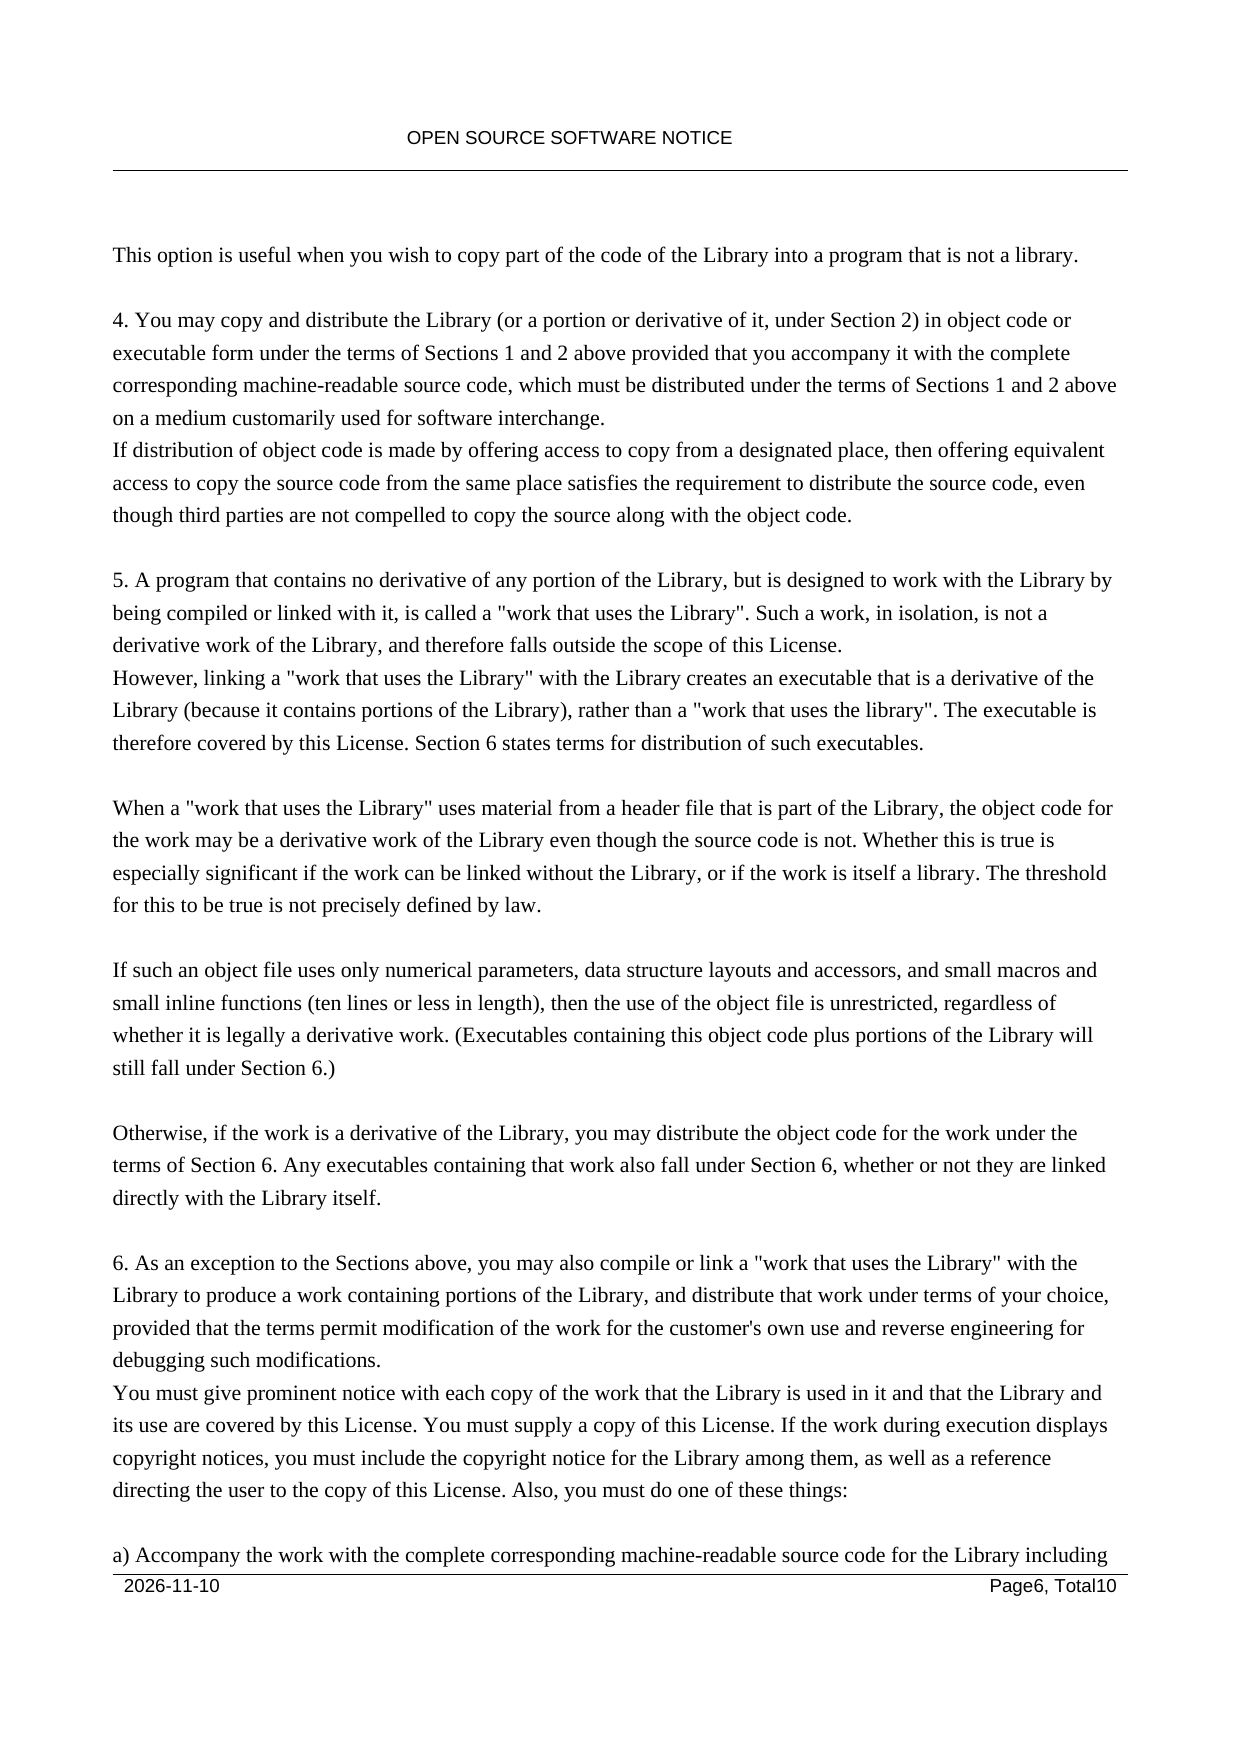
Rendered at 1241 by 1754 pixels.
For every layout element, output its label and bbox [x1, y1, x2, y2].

text [112, 206, 1128, 1571]
